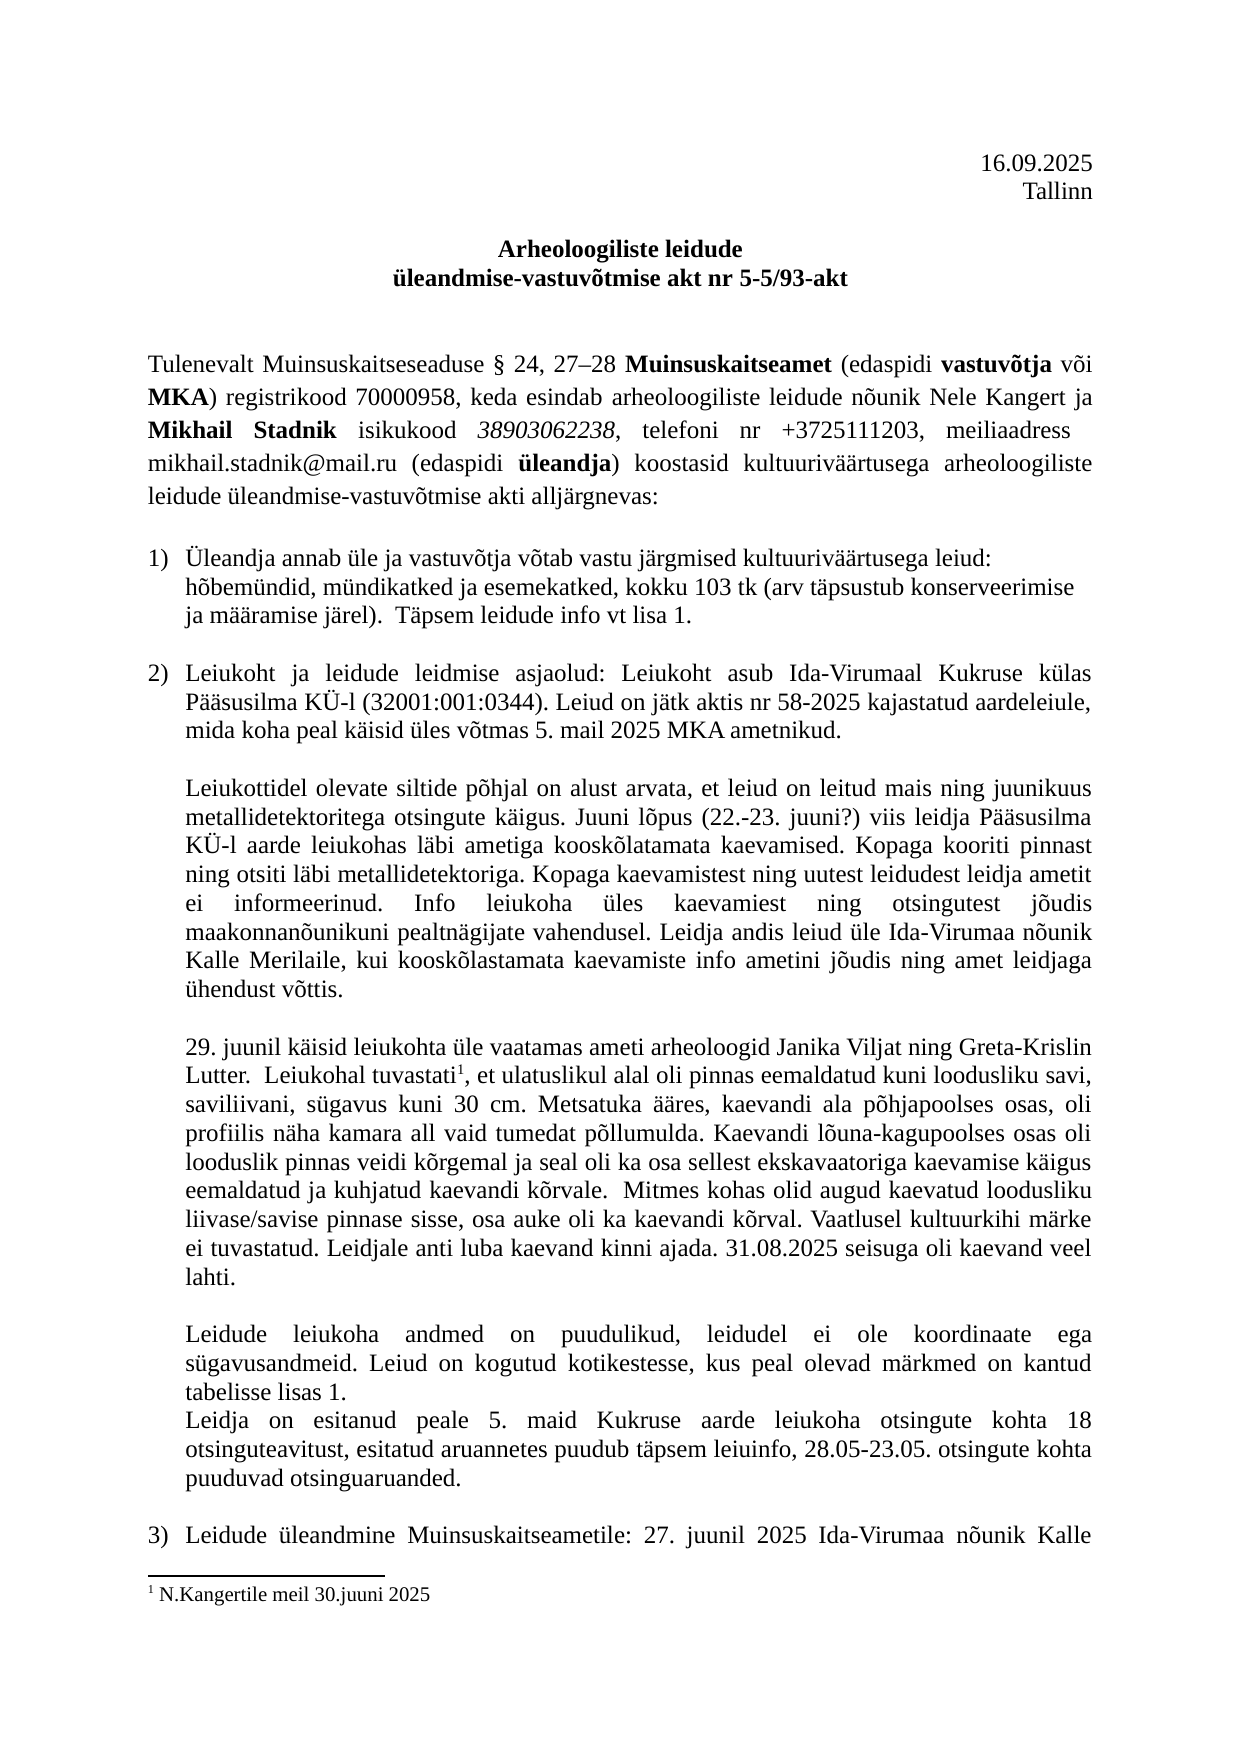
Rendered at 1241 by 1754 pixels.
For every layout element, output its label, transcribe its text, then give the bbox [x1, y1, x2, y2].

text Leidja on esitanud peale 5. maid Kukruse aarde leiukoha otsingute kohta 18 otsinguteavitust, esitatud aruannetes puudub täpsem leiuinfo, 28.05-23.05. otsingute kohta puuduvad otsinguaruanded. [185, 1406, 1093, 1492]
text Leiukottidel olevate siltide põhjal on alust arvata, et leiud on leitud mais ning juunikuus metallidetektoritega otsingute käigus. Juuni lõpus (22.-23. juuni?) viis leidja Pääsusilma KÜ-l aarde leiukohas läbi ametiga kooskõlatamata kaevamised. Kopaga kooriti pinnast ning otsiti läbi metallidetektoriga. Kopaga kaevamistest ning uutest leidudest leidja ametit ei informeerinud. Info leiukoha üles kaevamiest ning otsingutest jõudis maakonnanõunikuni pealtnägijate vahendusel. Leidja andis leiud üle Ida-Virumaa nõunik Kalle Merilaile, kui kooskõlastamata kaevamiste info ametini jõudis ning amet leidjaga ühendust võttis. [185, 773, 1093, 1003]
text 16.09.2025 [148, 148, 1093, 176]
text 29. juunil käisid leiukohta üle vaatamas ameti arheoloogid Janika Viljat ning Greta-Krislin Lutter. Leiukohal tuvastati, et ulatuslikul alal oli pinnas eemaldatud kuni loodusliku savi, saviliivani, sügavus kuni 30 cm. Metsatuka ääres, kaevandi ala põhjapoolses osas, oli profiilis näha kamara all vaid tumedat põllumulda. Kaevandi lõuna-kagupoolses osas oli looduslik pinnas veidi kõrgemal ja seal oli ka osa sellest ekskavaatoriga kaevamise käigus eemaldatud ja kuhjatud kaevandi kõrvale. Mitmes kohas olid augud kaevatud loodusliku liivase/savise pinnase sisse, osa auke oli ka kaevandi kõrval. Vaatlusel kultuurkihi märke ei tuvastatud. Leidjale anti luba kaevand kinni ajada. 31.08.2025 seisuga oli kaevand veel lahti. [185, 1032, 1093, 1291]
text Tallinn [148, 176, 1093, 205]
list Leiukoht ja leidude leidmise asjaolud: Leiukoht asub Ida-Virumaal Kukruse külas Pääsusilma KÜ-l (32001:001:0344). Leiud on jätk aktis nr 58-2025 kajastatud aardeleiule, mida koha peal käisid üles võtmas 5. mail 2025 MKA ametnikud. [148, 658, 1093, 744]
text Tulenevalt Muinsuskaitseseaduse § 24, 27–28 Muinsuskaitseamet (edaspidi vastuvõtja või MKA) registrikood 70000958, keda esindab arheoloogiliste leidude nõunik Nele Kangert ja Mikhail Stadnik isikukood 38903062238, telefoni nr +3725111203, meiliaadress mikhail.stadnik@mail.ru (edaspidi üleandja) koostasid kultuuriväärtusega arheoloogiliste leidude üleandmise-vastuvõtmise akti alljärgnevas: [148, 349, 1093, 510]
text Arheoloogiliste leidude [148, 234, 1093, 263]
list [148, 1521, 1093, 1549]
list Üleandja annab üle ja vastuvõtja võtab vastu järgmised kultuuriväärtusega leiud: hõbemündid, mündikatked ja esemekatked, kokku 103 tk (arv täpsustub konserveerimise ja määramise järel). Täpsem leidude info vt lisa 1. [148, 543, 1093, 658]
text Leidude leiukoha andmed on puudulikud, leidudel ei ole koordinaate ega sügavusandmeid. Leiud on kogutud kotikestesse, kus peal olevad märkmed on kantud tabelisse lisas 1. [185, 1319, 1093, 1406]
text üleandmise-vastuvõtmise akt nr 5-5/93-akt [148, 263, 1093, 291]
